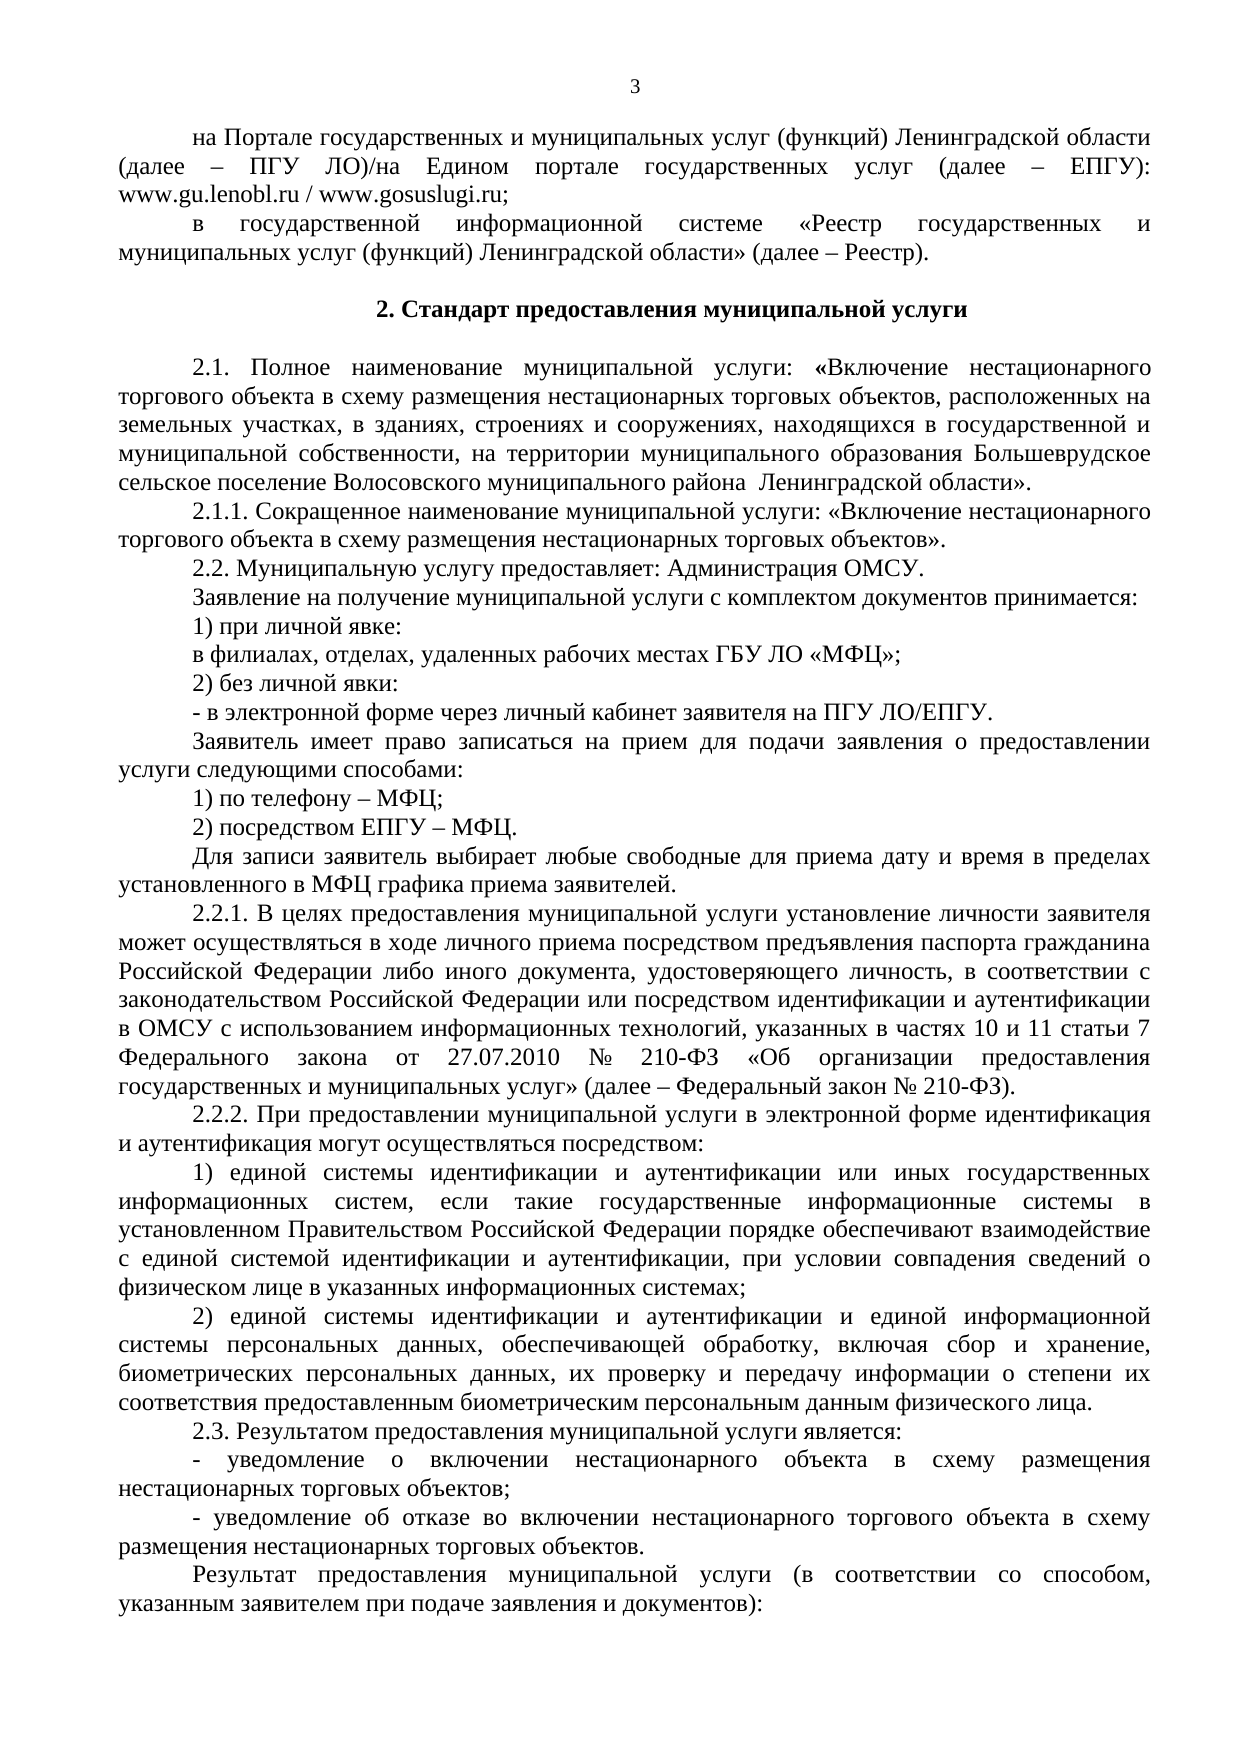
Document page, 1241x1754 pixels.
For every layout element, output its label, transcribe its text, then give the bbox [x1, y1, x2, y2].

text Для записи заявитель выбирает любые свободные для приема дату и время в пределах установленного в МФЦ графика приема заявителей. [118, 841, 1152, 898]
text 2.1. Полное наименование муниципальной услуги: «Включение нестационарного торгового объекта в схему размещения нестационарных торговых объектов, расположенных на земельных участках, в зданиях, строениях и сооружениях, находящихся в государственной и муниципальной собственности, на территории муниципального образования Большеврудское сельское поселение Волосовского муниципального района Ленинградской области». [118, 352, 1152, 496]
text Заявление на получение муниципальной услуги с комплектом документов принимается: [118, 582, 1152, 611]
text 2) посредством ЕПГУ – МФЦ. [118, 812, 1152, 841]
text на Портале государственных и муниципальных услуг (функций) Ленинградской области (далее – ПГУ ЛО)/на Едином портале государственных услуг (далее – ЕПГУ): www.gu.lenobl.ru / www.gosuslugi.ru; [118, 122, 1152, 208]
text 2. Стандарт предоставления муниципальной услуги [118, 294, 1152, 323]
text 2.2.1. В целях предоставления муниципальной услуги установление личности заявителя может осуществляться в ходе личного приема посредством предъявления паспорта гражданина Российской Федерации либо иного документа, удостоверяющего личность, в соответствии с законодательством Российской Федерации или посредством идентификации и аутентификации в ОМСУ с использованием информационных технологий, указанных в частях 10 и 11 статьи 7 Федерального закона от 27.07.2010 № 210-ФЗ «Об организации предоставления государственных и муниципальных услуг» (далее – Федеральный закон № 210-ФЗ). [118, 898, 1152, 1099]
text 2) единой системы идентификации и аутентификации и единой информационной системы персональных данных, обеспечивающей обработку, включая сбор и хранение, биометрических персональных данных, их проверку и передачу информации о степени их соответствия предоставленным биометрическим персональным данным физического лица. [118, 1301, 1152, 1416]
text 1) единой системы идентификации и аутентификации или иных государственных информационных систем, если такие государственные информационные системы в установленном Правительством Российской Федерации порядке обеспечивают взаимодействие с единой системой идентификации и аутентификации, при условии совпадения сведений о физическом лице в указанных информационных системах; [118, 1157, 1152, 1301]
text 1) при личной явке: [118, 611, 1152, 639]
text - уведомление об отказе во включении нестационарного торгового объекта в схему размещения нестационарных торговых объектов. [118, 1502, 1152, 1559]
text в филиалах, отделах, удаленных рабочих местах ГБУ ЛО «МФЦ»; [118, 639, 1152, 668]
text 2.1.1. Сокращенное наименование муниципальной услуги: «Включение нестационарного торгового объекта в схему размещения нестационарных торговых объектов». [118, 496, 1152, 553]
text 1) по телефону – МФЦ; [118, 783, 1152, 812]
text Результат предоставления муниципальной услуги (в соответствии со способом, указанным заявителем при подаче заявления и документов): [118, 1559, 1152, 1617]
text Заявитель имеет право записаться на прием для подачи заявления о предоставлении услуги следующими способами: [118, 726, 1152, 783]
text в государственной информационной системе «Реестр государственных и муниципальных услуг (функций) Ленинградской области» (далее – Реестр). [118, 208, 1152, 266]
text 2.2.2. При предоставлении муниципальной услуги в электронной форме идентификация и аутентификация могут осуществляться посредством: [118, 1099, 1152, 1157]
text 2) без личной явки: [118, 668, 1152, 697]
text 2.3. Результатом предоставления муниципальной услуги является: [118, 1416, 1152, 1444]
text - в электронной форме через личный кабинет заявителя на ПГУ ЛО/ЕПГУ. [118, 697, 1152, 726]
text 2.2. Муниципальную услугу предоставляет: Администрация ОМСУ. [118, 553, 1152, 582]
text - уведомление о включении нестационарного объекта в схему размещения нестационарных торговых объектов; [118, 1444, 1152, 1502]
